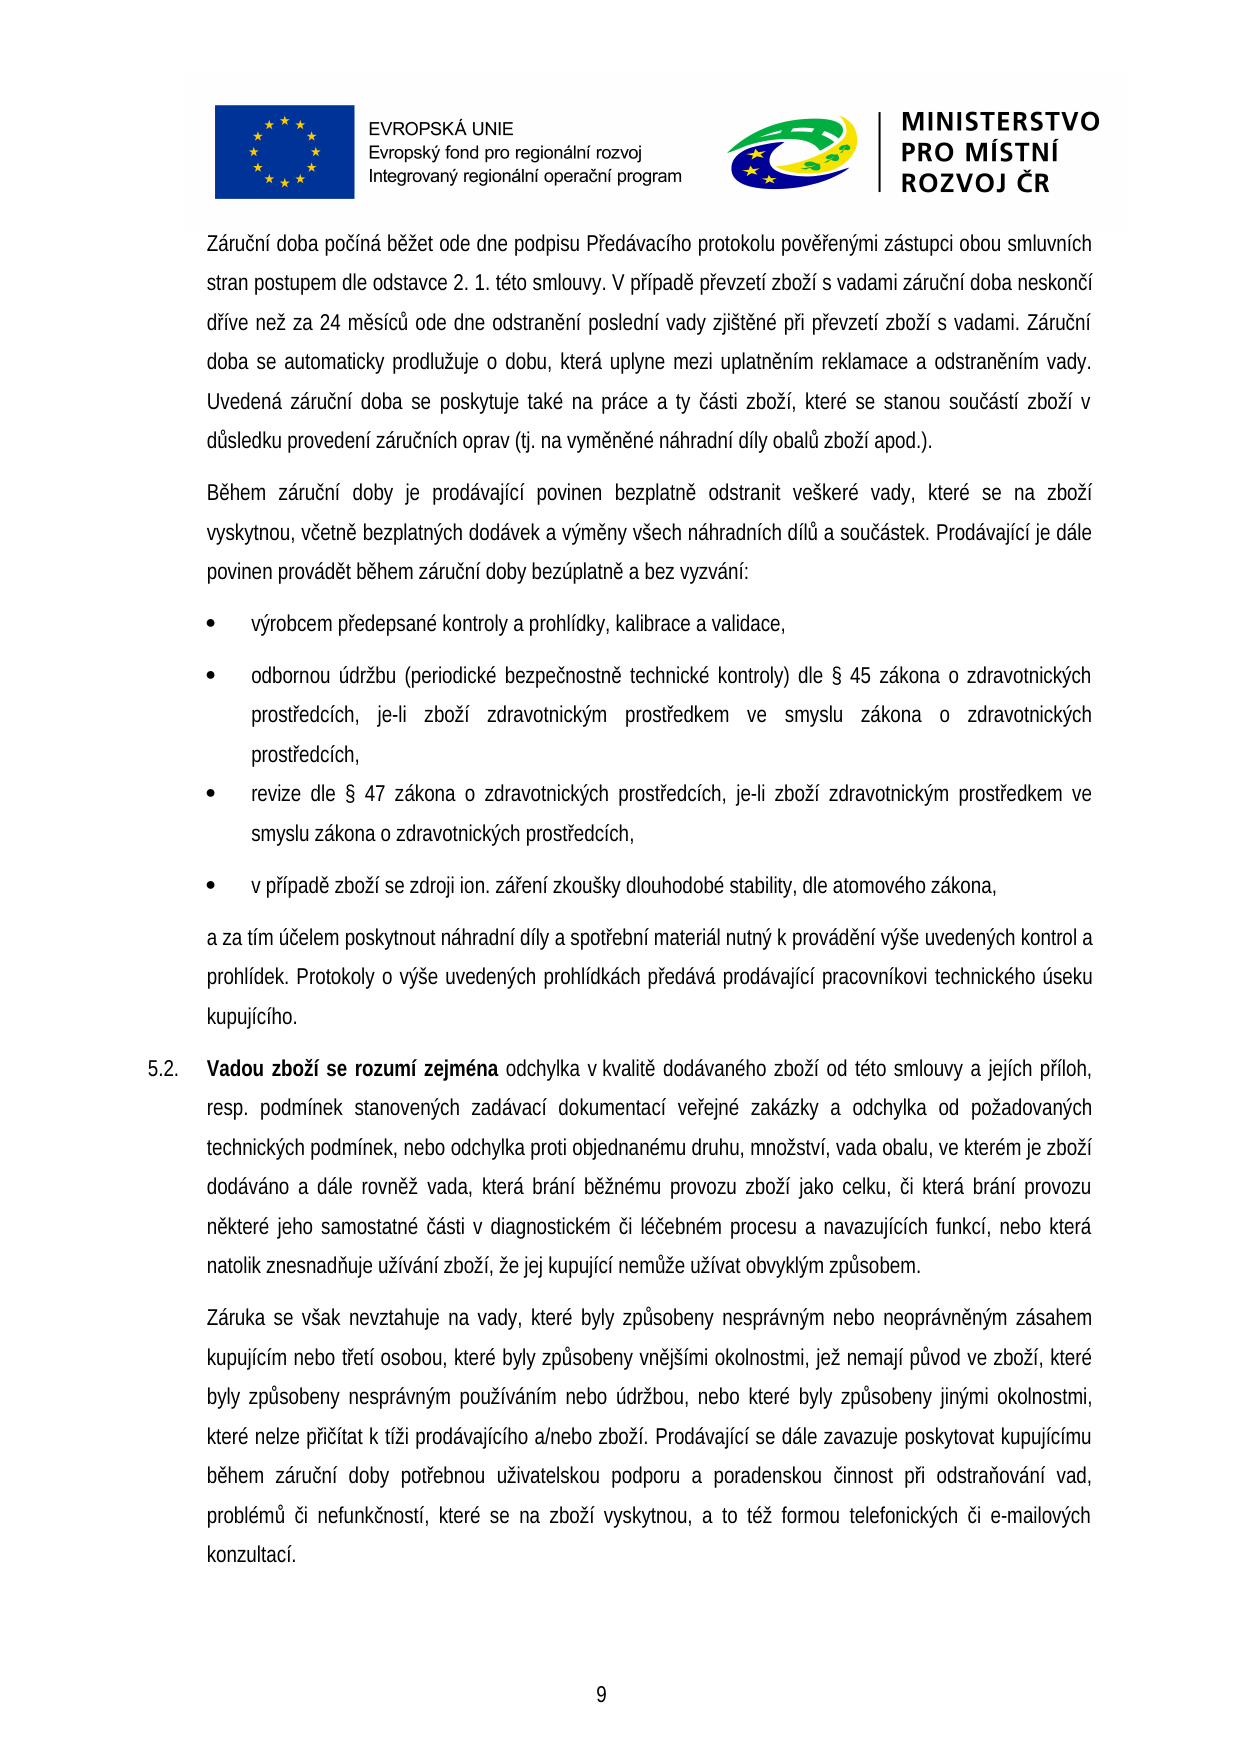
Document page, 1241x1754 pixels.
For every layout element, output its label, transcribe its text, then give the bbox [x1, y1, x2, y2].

text Záruční doba počíná běžet ode dne podpisu Předávacího protokolu pověřenými zástupci obou smluvních stran postupem dle odstavce 2. 1. této smlouvy. V případě převzetí zboží s vadami záruční doba neskončí dříve než za 24 měsíců ode dne odstranění poslední vady zjištěné při převzetí zboží s vadami. Záruční doba se automaticky prodlužuje o dobu, která uplyne mezi uplatněním reklamace a odstraněním vady. Uvedená záruční doba se poskytuje také na práce a ty části zboží, které se stanou součástí zboží v důsledku provedení záručních oprav (tj. na vyměněné náhradní díly obalů zboží apod.). [207, 230, 1093, 453]
text a za tím účelem poskytnout náhradní díly a spotřební materiál nutný k provádění výše uvedených kontrol a prohlídek. Protokoly o výše uvedených prohlídkách předává prodávající pracovníkovi technického úseku kupujícího. [207, 924, 1093, 1029]
text Záruka se však nevztahuje na vady, které byly způsobeny nesprávným nebo neoprávněným zásahem kupujícím nebo třetí osobou, které byly způsobeny vnějšími okolnostmi, jež nemají původ ve zboží, které byly způsobeny nesprávným používáním nebo údržbou, nebo které byly způsobeny jinými okolnostmi, které nelze přičítat k tíži prodávajícího a/nebo zboží. Prodávající se dále zavazuje poskytovat kupujícímu během záruční doby potřebnou uživatelskou podporu a poradenskou činnost při odstraňování vad, problémů či nefunkčností, které se na zboží vyskytnou, a to též formou telefonických či e-mailových konzultací. [207, 1304, 1093, 1567]
list odbornou údržbu (periodické bezpečnostně technické kontroly) dle § 45 zákona o zdravotnických prostředcích, je-li zboží zdravotnickým prostředkem ve smyslu zákona o zdravotnických prostředcích, [207, 662, 1093, 767]
list v případě zboží se zdroji ion. záření zkoušky dlouhodobé stability, dle atomového zákona, [207, 872, 1093, 898]
text Během záruční doby je prodávající povinen bezplatně odstranit veškeré vady, které se na zboží vyskytnou, včetně bezplatných dodávek a výměny všech náhradních dílů a součástek. Prodávající je dále povinen provádět během záruční doby bezúplatně a bez vyzvání: [207, 479, 1093, 584]
list výrobcem předepsané kontroly a prohlídky, kalibrace a validace, [207, 610, 1093, 636]
list Vadou zboží se rozumí zejména odchylka v kvalitě dodávaného zboží od této smlouvy a jejích příloh, resp. podmínek stanovených zadávací dokumentací veřejné zakázky a odchylka od požadovaných technických podmínek, nebo odchylka proti objednanému druhu, množství, vada obalu, ve kterém je zboží dodáváno a dále rovněž vada, která brání běžnému provozu zboží jako celku, či která brání provozu některé jeho samostatné části v diagnostickém či léčebném procesu a navazujících funkcí, nebo která natolik znesnadňuje užívání zboží, že jej kupující nemůže užívat obvyklým způsobem. [148, 1055, 1093, 1278]
list revize dle § 47 zákona o zdravotnických prostředcích, je-li zboží zdravotnickým prostředkem ve smyslu zákona o zdravotnických prostředcích, [207, 780, 1093, 846]
picture [184, 73, 1130, 230]
